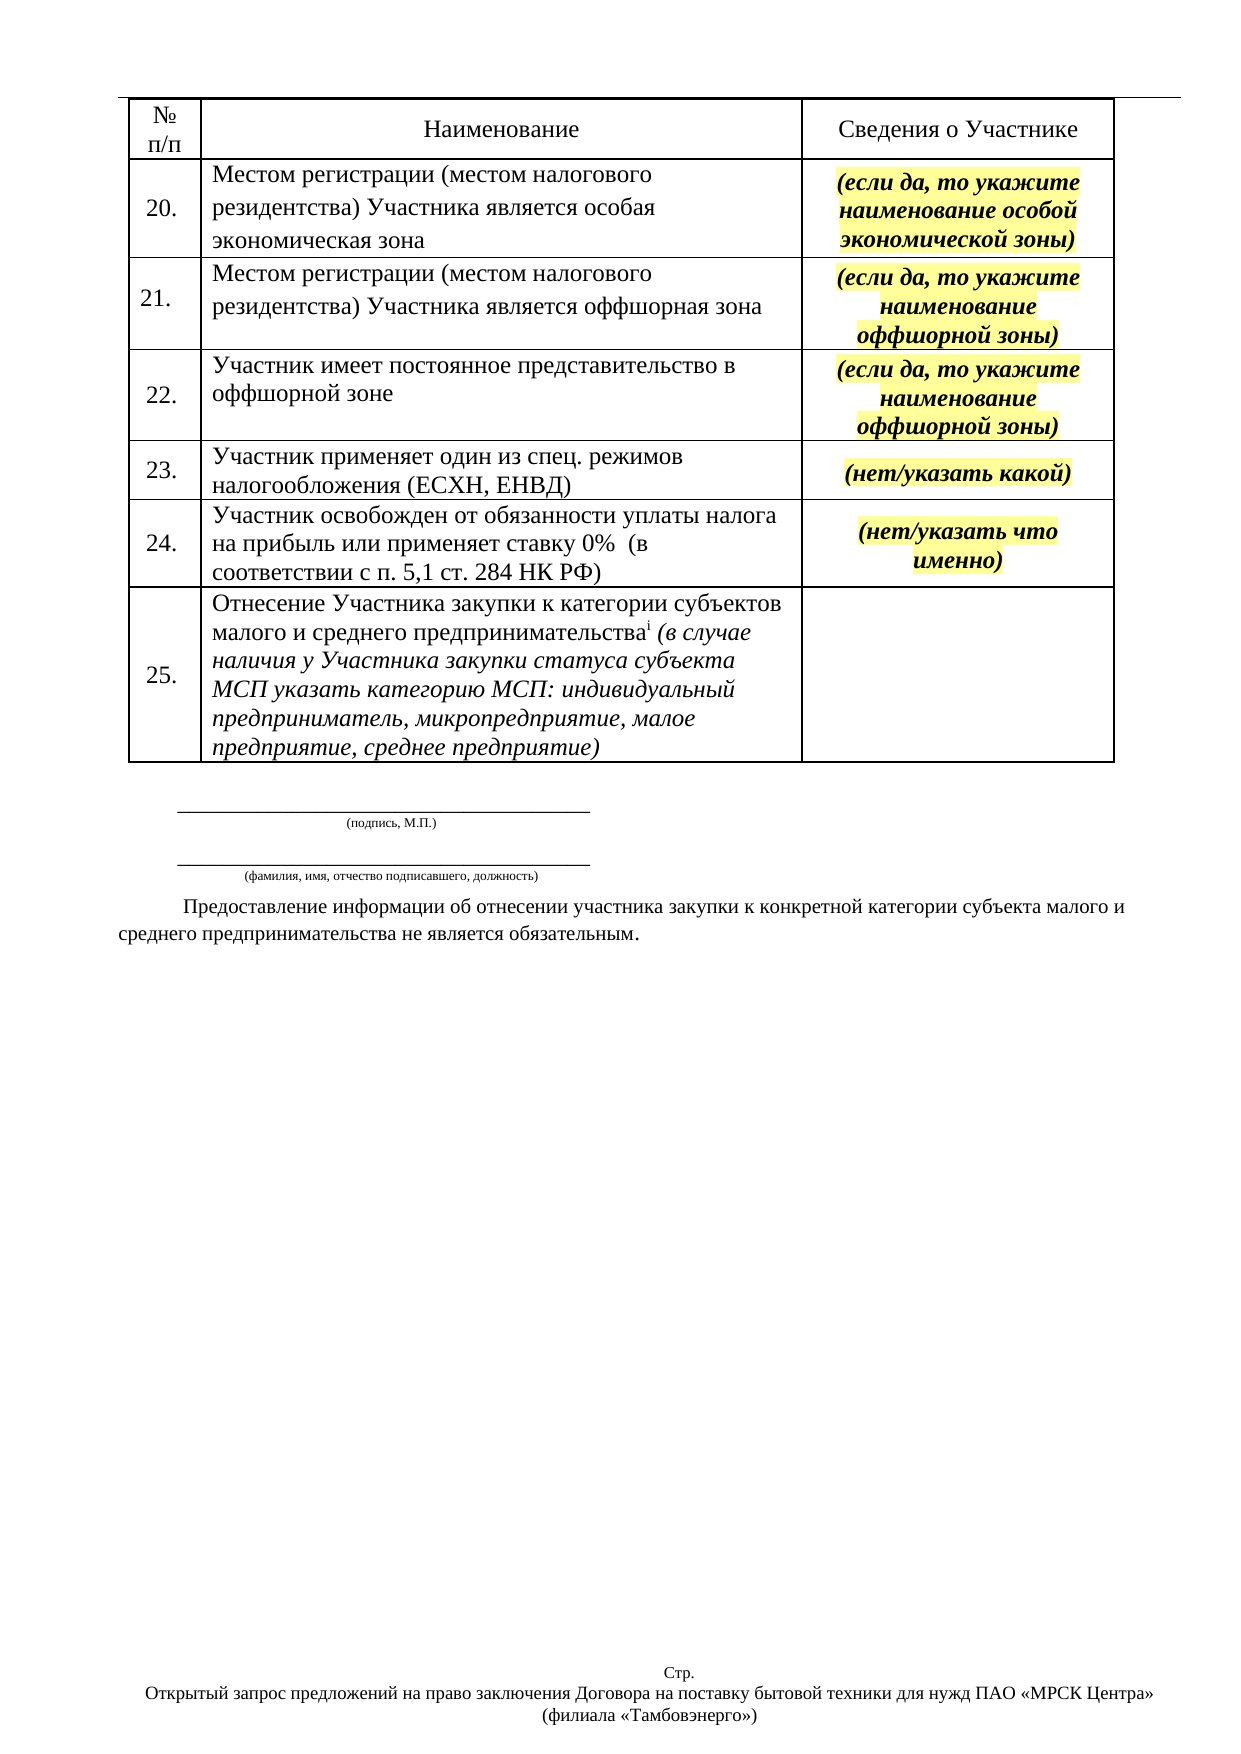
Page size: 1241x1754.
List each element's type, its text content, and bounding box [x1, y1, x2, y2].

table_cell [803, 588, 1113, 761]
table_cell Участник имеет постоянное представительство в оффшорной зоне [202, 350, 801, 440]
table_header Наименование [202, 100, 801, 158]
table_cell [130, 500, 200, 586]
table_cell [130, 160, 200, 257]
table_cell Местом регистрации (местом налогового резидентства) Участника является оффшорная зона [202, 258, 801, 349]
table_cell [130, 350, 200, 440]
text Предоставление информации об отнесении участника закупки к конкретной категории субъекта малого и среднего предпринимательства не является обязательным. [118, 894, 1181, 945]
table_cell (нет/указать что именно) [803, 500, 1113, 586]
table_cell (если да, то укажите наименование особой экономической зоны) [803, 160, 1113, 257]
table_cell Участник применяет один из спец. режимов налогообложения (ЕСХН, ЕНВД) [202, 441, 801, 499]
text ____________________________________ [118, 842, 605, 868]
text (фамилия, имя, отчество подписавшего, должность) [118, 868, 605, 894]
table_cell Местом регистрации (местом налогового резидентства) Участника является особая экономическая зона [202, 160, 801, 257]
table_cell Отнесение Участника закупки к категории субъектов малого и среднего предпринимательства (в случае наличия у Участника закупки статуса субъекта МСП указать категорию МСП: индивидуальный предприниматель, микропредприятие, малое предприятие, среднее предприятие) [202, 588, 801, 761]
table_cell [130, 588, 200, 761]
table_header № п/п [130, 100, 200, 158]
text (подпись, М.П.) [118, 815, 605, 842]
text ____________________________________ [118, 789, 605, 815]
table_cell (нет/указать какой) [803, 441, 1113, 499]
table_cell (если да, то укажите наименование оффшорной зоны) [803, 258, 1113, 349]
table_cell (если да, то укажите наименование оффшорной зоны) [803, 350, 1113, 440]
table_cell [130, 258, 200, 349]
table_header Сведения о Участнике [803, 100, 1113, 158]
table_cell Участник освобожден от обязанности уплаты налога на прибыль или применяет ставку 0% (в соответствии с п. 5,1 ст. 284 НК РФ) [202, 500, 801, 586]
table_cell [130, 441, 200, 499]
